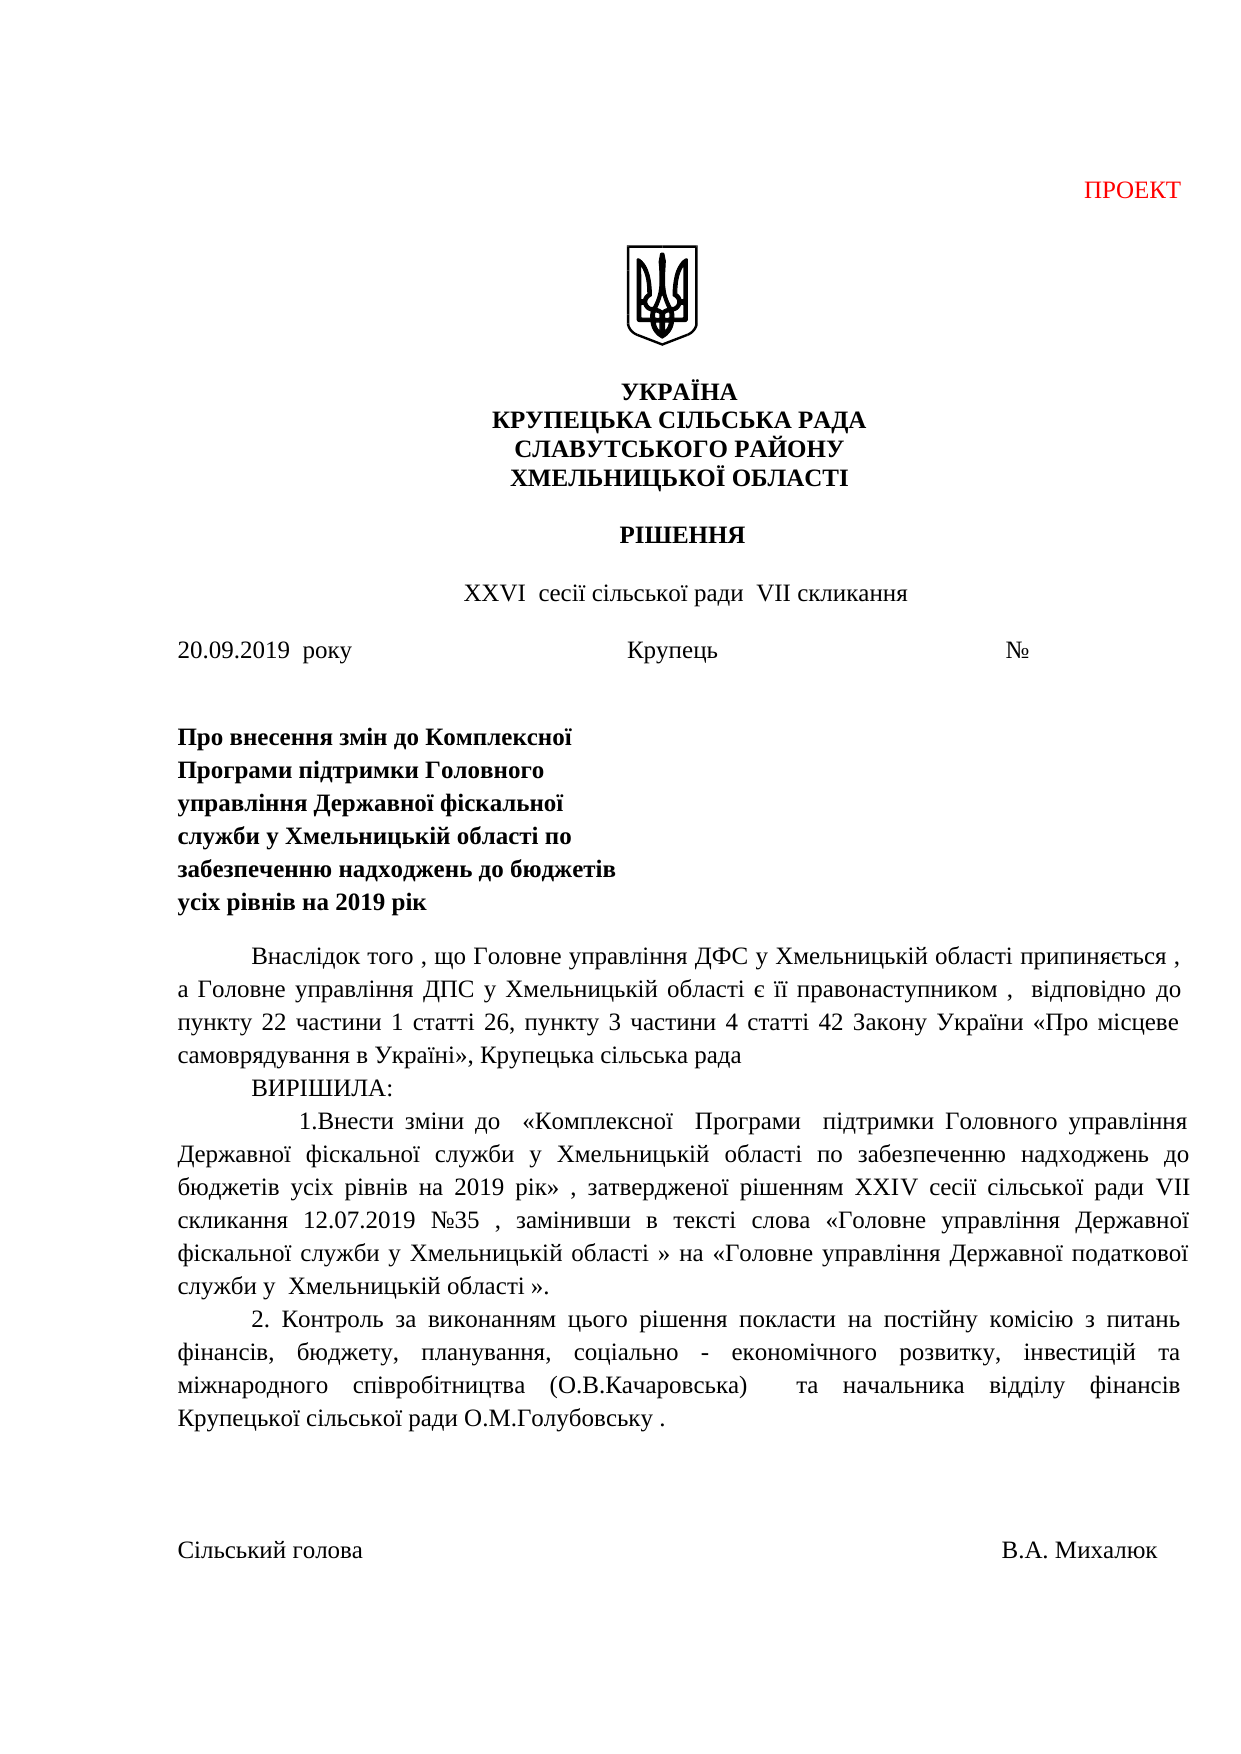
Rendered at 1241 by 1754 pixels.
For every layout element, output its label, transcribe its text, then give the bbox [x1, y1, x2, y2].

text Сільський голова В.А. Михалюк [177, 1535, 1181, 1564]
text РІШЕННЯ [177, 521, 1181, 549]
text 1.Внести зміни до «Комплексної Програми підтримки Головного управління Державної фіскальної служби у Хмельницькій області по забезпеченню надходжень до бюджетів усіх рівнів на 2019 рік» , затвердженої рішенням ХХІV сесії сільської ради VІІ скликання 12.07.2019 №35 , замінивши в тексті слова «Головне управління Державної фіскальної служби у Хмельницькій області » на «Головне управління Державної податкової служби у Хмельницькій області ». [177, 1106, 1190, 1300]
text КРУПЕЦЬКА СІЛЬСЬКА РАДА [177, 406, 1181, 434]
text ХМЕЛЬНИЦЬКОЇ ОБЛАСТІ [177, 463, 1181, 492]
text ВИРІШИЛА: [177, 1073, 1181, 1102]
text Внаслідок того , що Головне управління ДФС у Хмельницькій області припиняється , а Головне управління ДПС у Хмельницькій області є її правонаступником , відповідно до пункту 22 частини 1 статті 26, пункту 3 частини 4 статті 42 Закону України «Про місцеве самоврядування в Україні», Крупецька сільська рада [177, 941, 1181, 1069]
text ХХVІ сесії сільської ради VІІ скликання [177, 578, 1181, 607]
text 2. Контроль за виконанням цього рішення покласти на постійну комісію з питань фінансів, бюджету, планування, соціально - економічного розвитку, інвестицій та міжнародного співробітництва (О.В.Качаровська) та начальника відділу фінансів Крупецької сільської ради О.М.Голубовську . [177, 1304, 1181, 1432]
text 20.09.2019 року Крупець № [177, 636, 1181, 664]
text УКРАЇНА [177, 377, 1181, 406]
text ПРОЕКТ [177, 176, 1181, 204]
text Про внесення змін до Комплексної Програми підтримки Головного управління Державної фіскальної служби у Хмельницькій області по забезпеченню надходжень до бюджетів усіх рівнів на 2019 рік [177, 722, 650, 916]
text СЛАВУТСЬКОГО РАЙОНУ [177, 434, 1181, 463]
